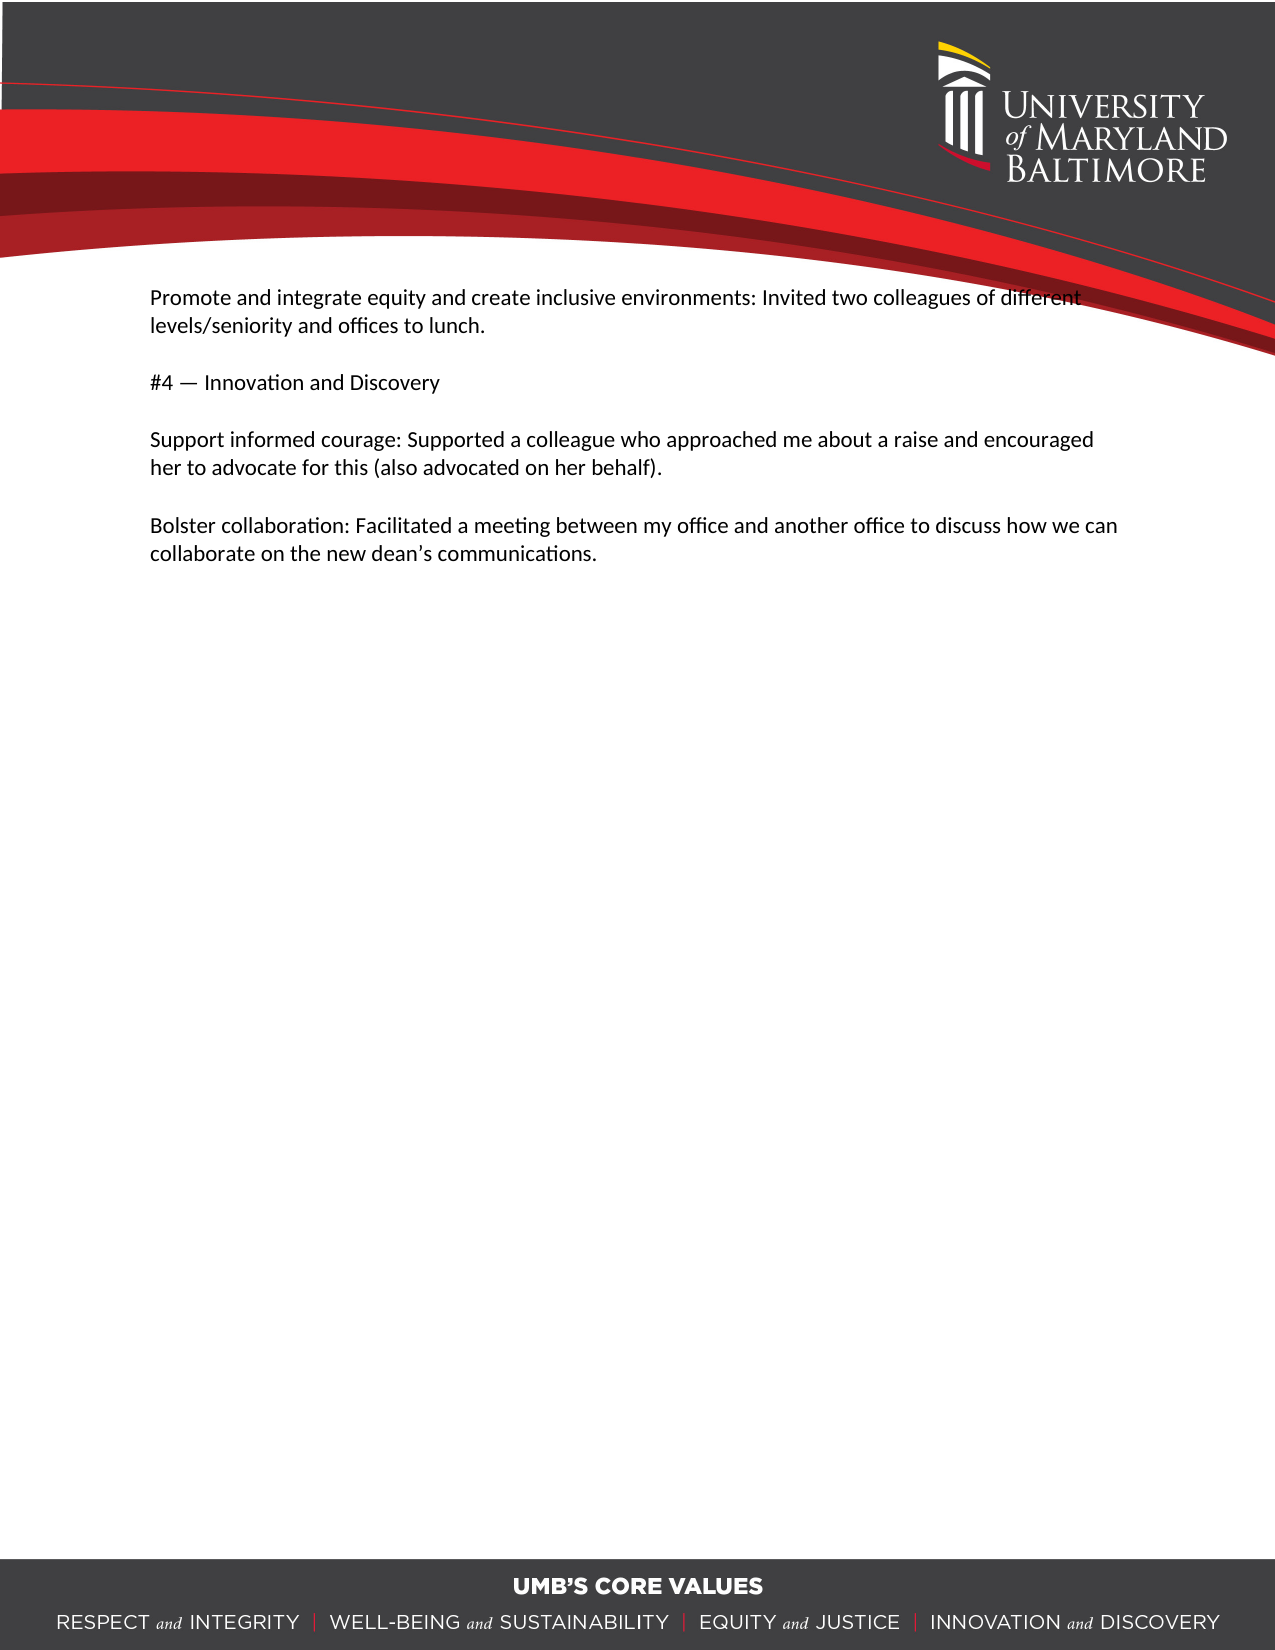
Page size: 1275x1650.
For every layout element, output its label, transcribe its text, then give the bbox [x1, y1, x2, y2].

text Support informed courage: Supported a colleague who approached me about a raise and encouraged her to advocate for this (also advocated on her behalf). [150, 426, 1125, 482]
text Promote and integrate equity and create inclusive environments: Invited two colleagues of different levels/seniority and offices to lunch. [150, 283, 1125, 339]
picture [0, 2, 1275, 1650]
text #4 — Innovation and Discovery [150, 368, 1125, 396]
text Bolster collaboration: Facilitated a meeting between my office and another office to discuss how we can collaborate on the new dean’s communications. [150, 511, 1125, 567]
